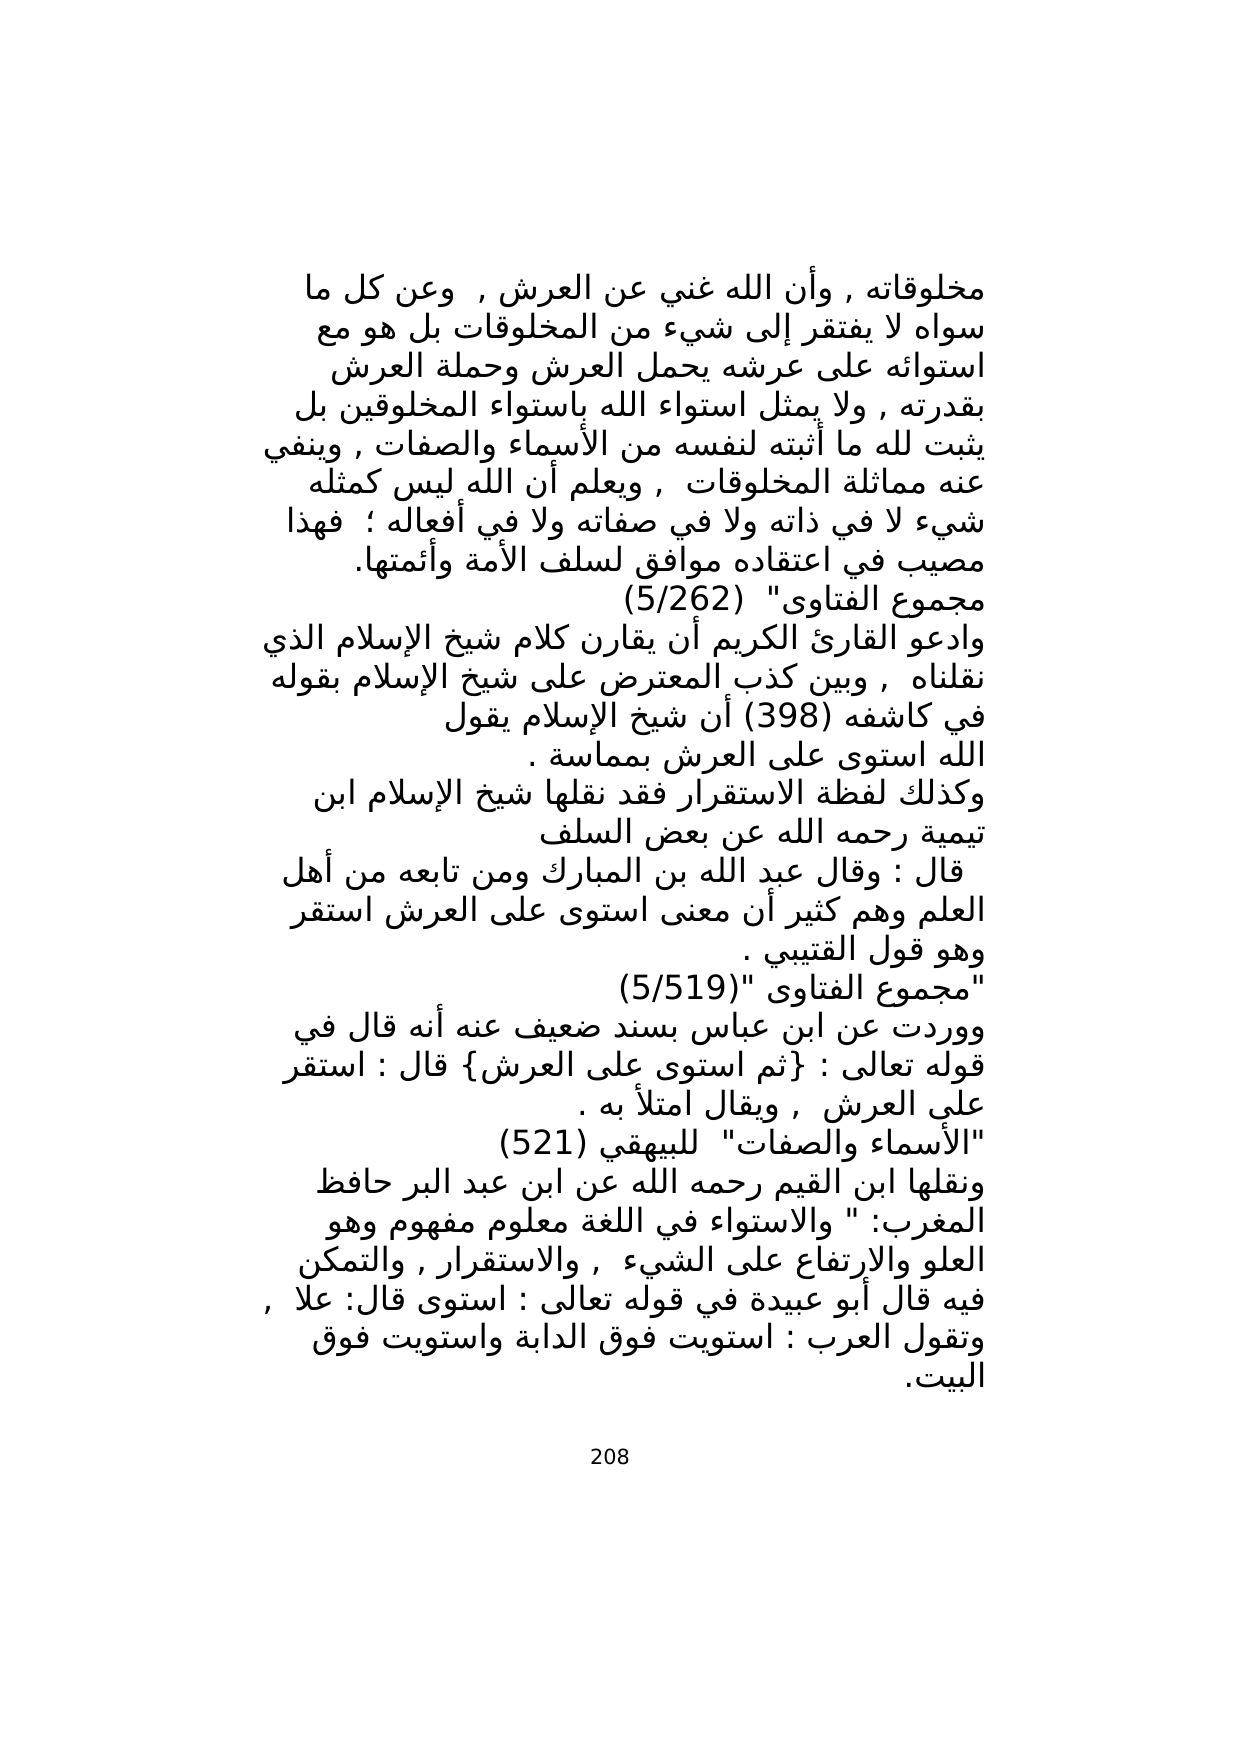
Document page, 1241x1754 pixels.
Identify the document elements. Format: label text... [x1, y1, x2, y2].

text قال : وقال عبد الله بن المبارك ومن تابعه من أهل العلم وهم كثير أن معنى استوى على العرش استقر وهو قول القتيبي . [254, 852, 986, 968]
text ونقلها ابن القيم رحمه الله عن ابن عبد البر حافظ المغرب: " والاستواء في اللغة معلوم مفهوم وهو العلو والارتفاع على الشيء , والاستقرار , والتمكن فيه قال أبو عبيدة في قوله تعالى : استوى قال: علا , وتقول العرب : استويت فوق الدابة واستويت فوق البيت. [254, 1162, 986, 1396]
text الله استوى على العرش بمماسة . [254, 735, 986, 774]
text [254, 269, 986, 579]
text مجموع الفتاوى" (5/262) [254, 579, 986, 618]
text "الأسماء والصفات" للبيهقي (521) [254, 1123, 986, 1162]
text "مجموع الفتاوى "(5/519) [254, 968, 986, 1007]
text ووردت عن ابن عباس بسند ضعيف عنه أنه قال في قوله تعالى : {ثم استوى على العرش} قال : استقر على العرش , ويقال امتلأ به . [254, 1007, 986, 1123]
text وادعو القارئ الكريم أن يقارن كلام شيخ الإسلام الذي نقلناه , وبين كذب المعترض على شيخ الإسلام بقوله في كاشفه (398) أن شيخ الإسلام يقول [254, 618, 986, 735]
text وكذلك لفظة الاستقرار فقد نقلها شيخ الإسلام ابن تيمية رحمه الله عن بعض السلف [254, 774, 986, 852]
